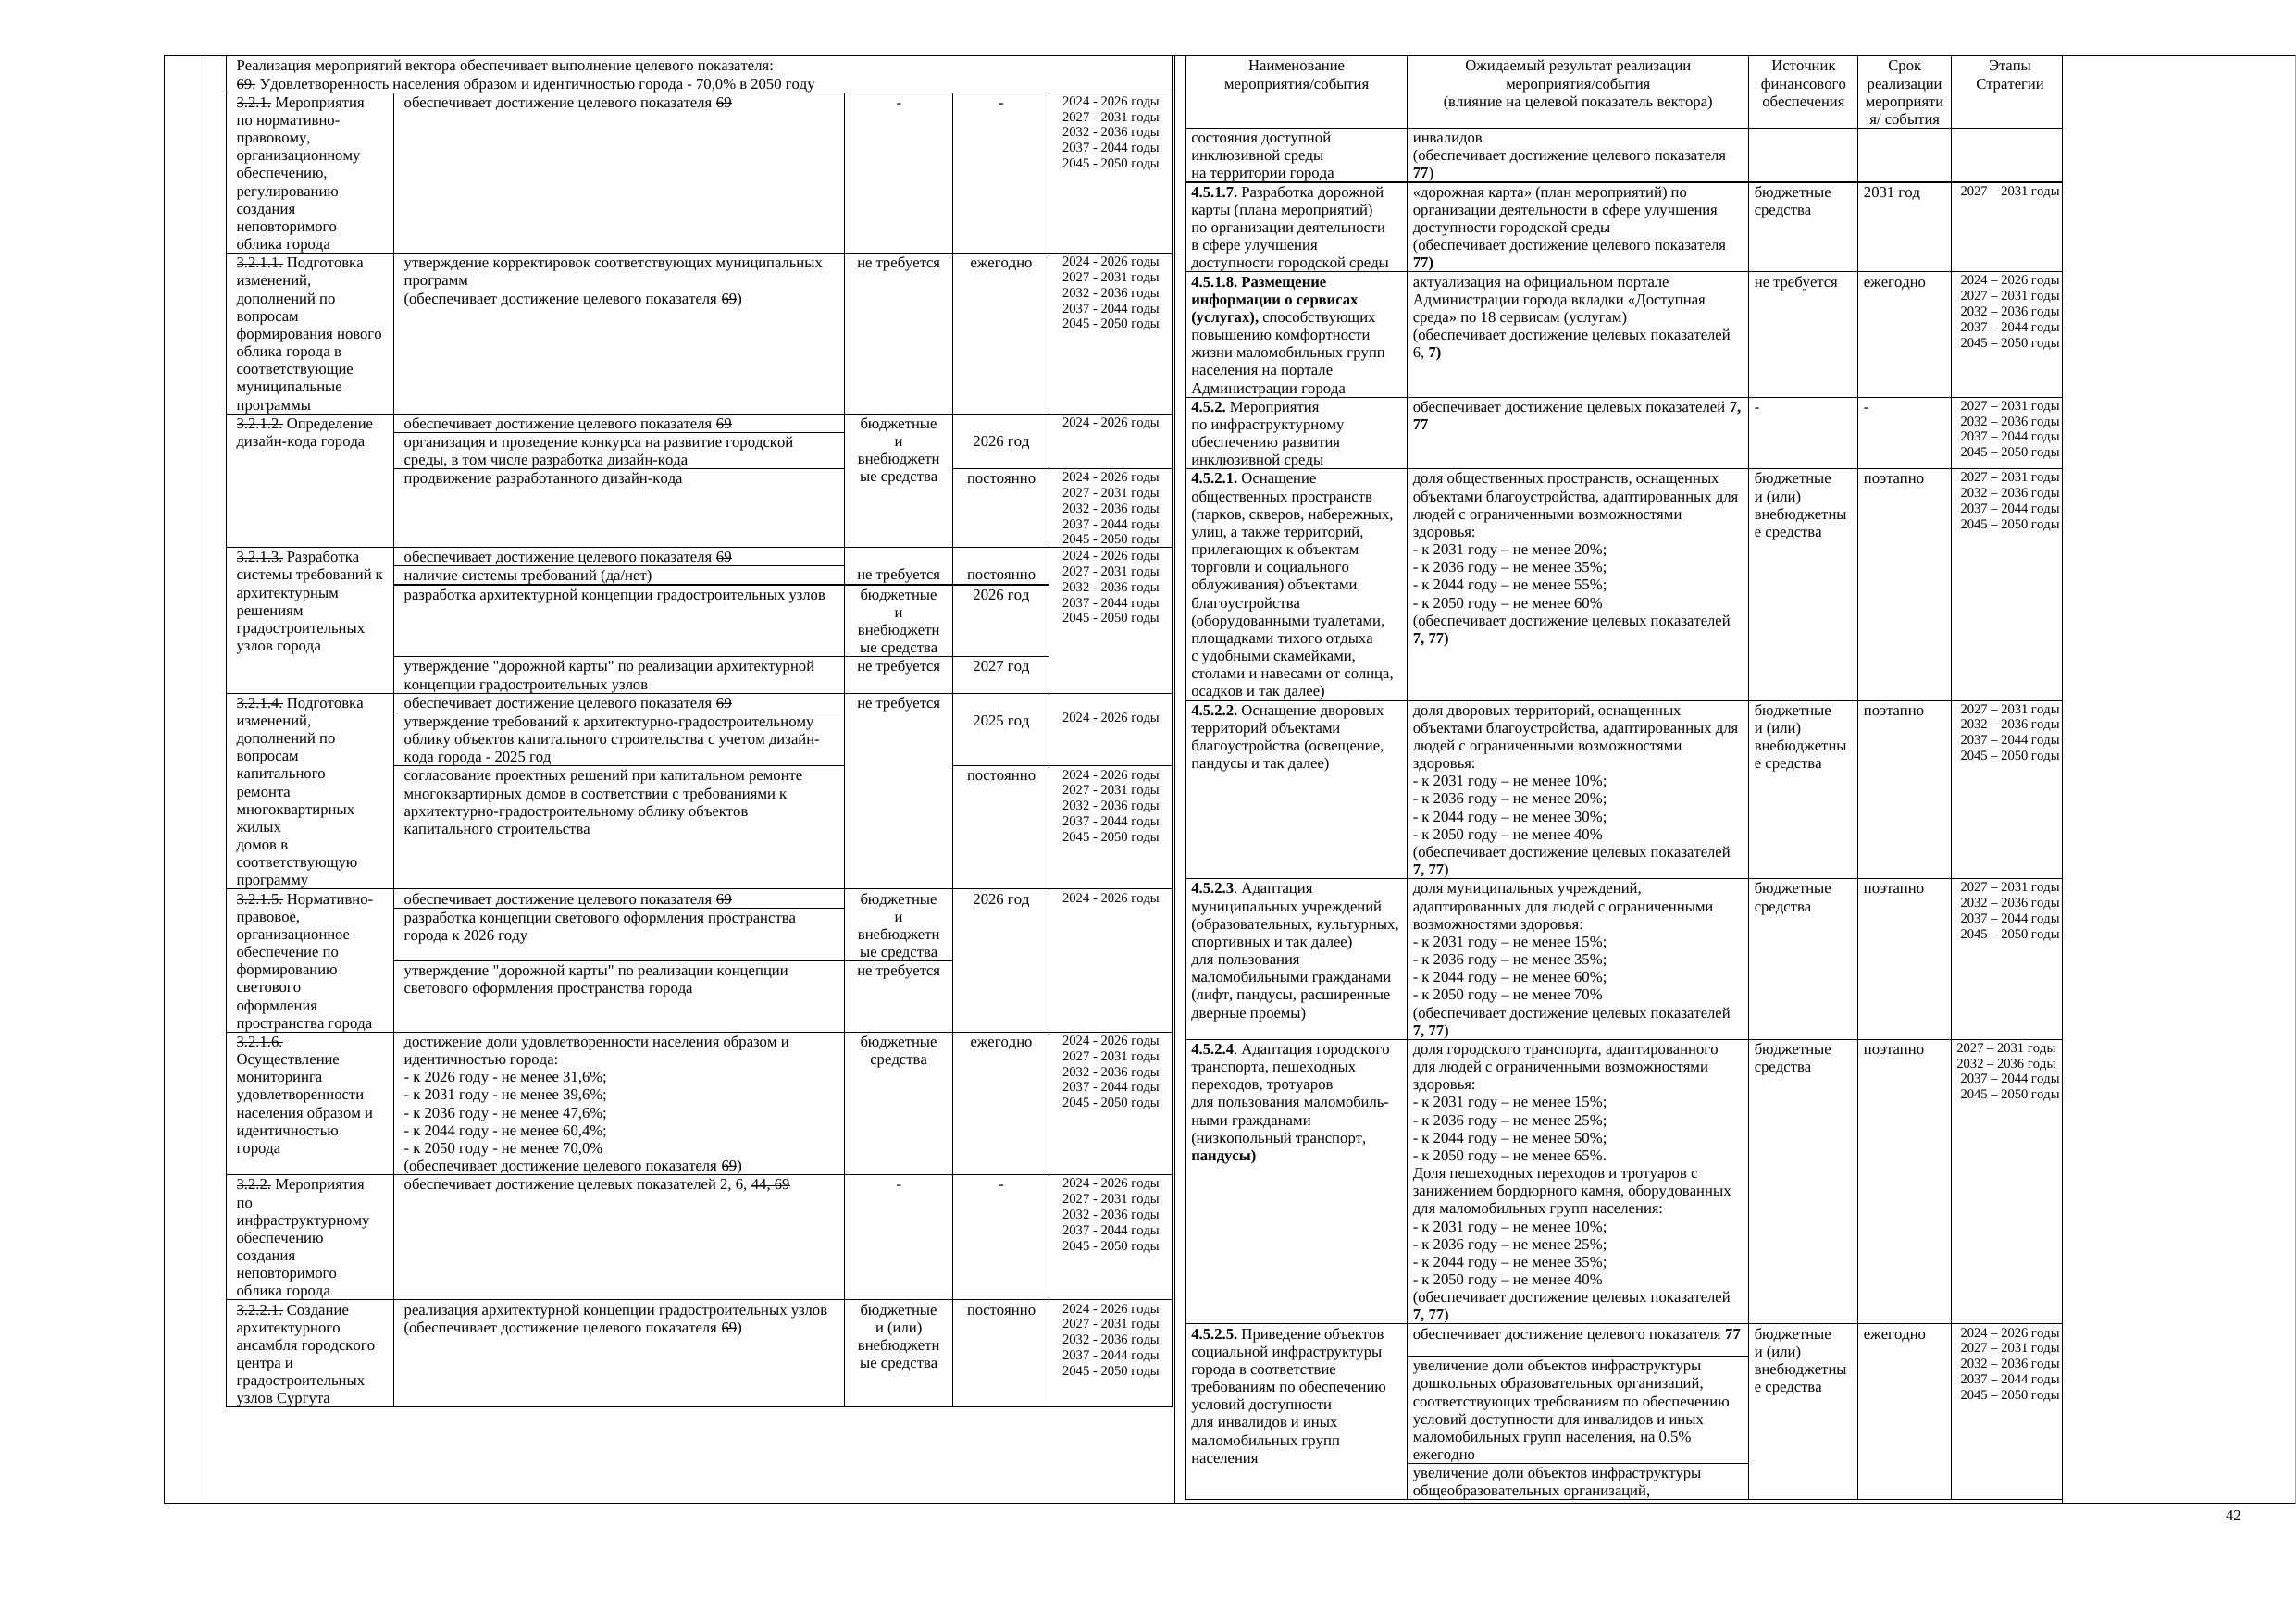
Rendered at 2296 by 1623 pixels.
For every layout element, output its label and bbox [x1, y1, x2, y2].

table_cell [1175, 56, 2062, 1503]
table_cell [2063, 56, 2295, 1503]
table_cell [165, 56, 205, 1503]
table_cell [205, 56, 1174, 1503]
